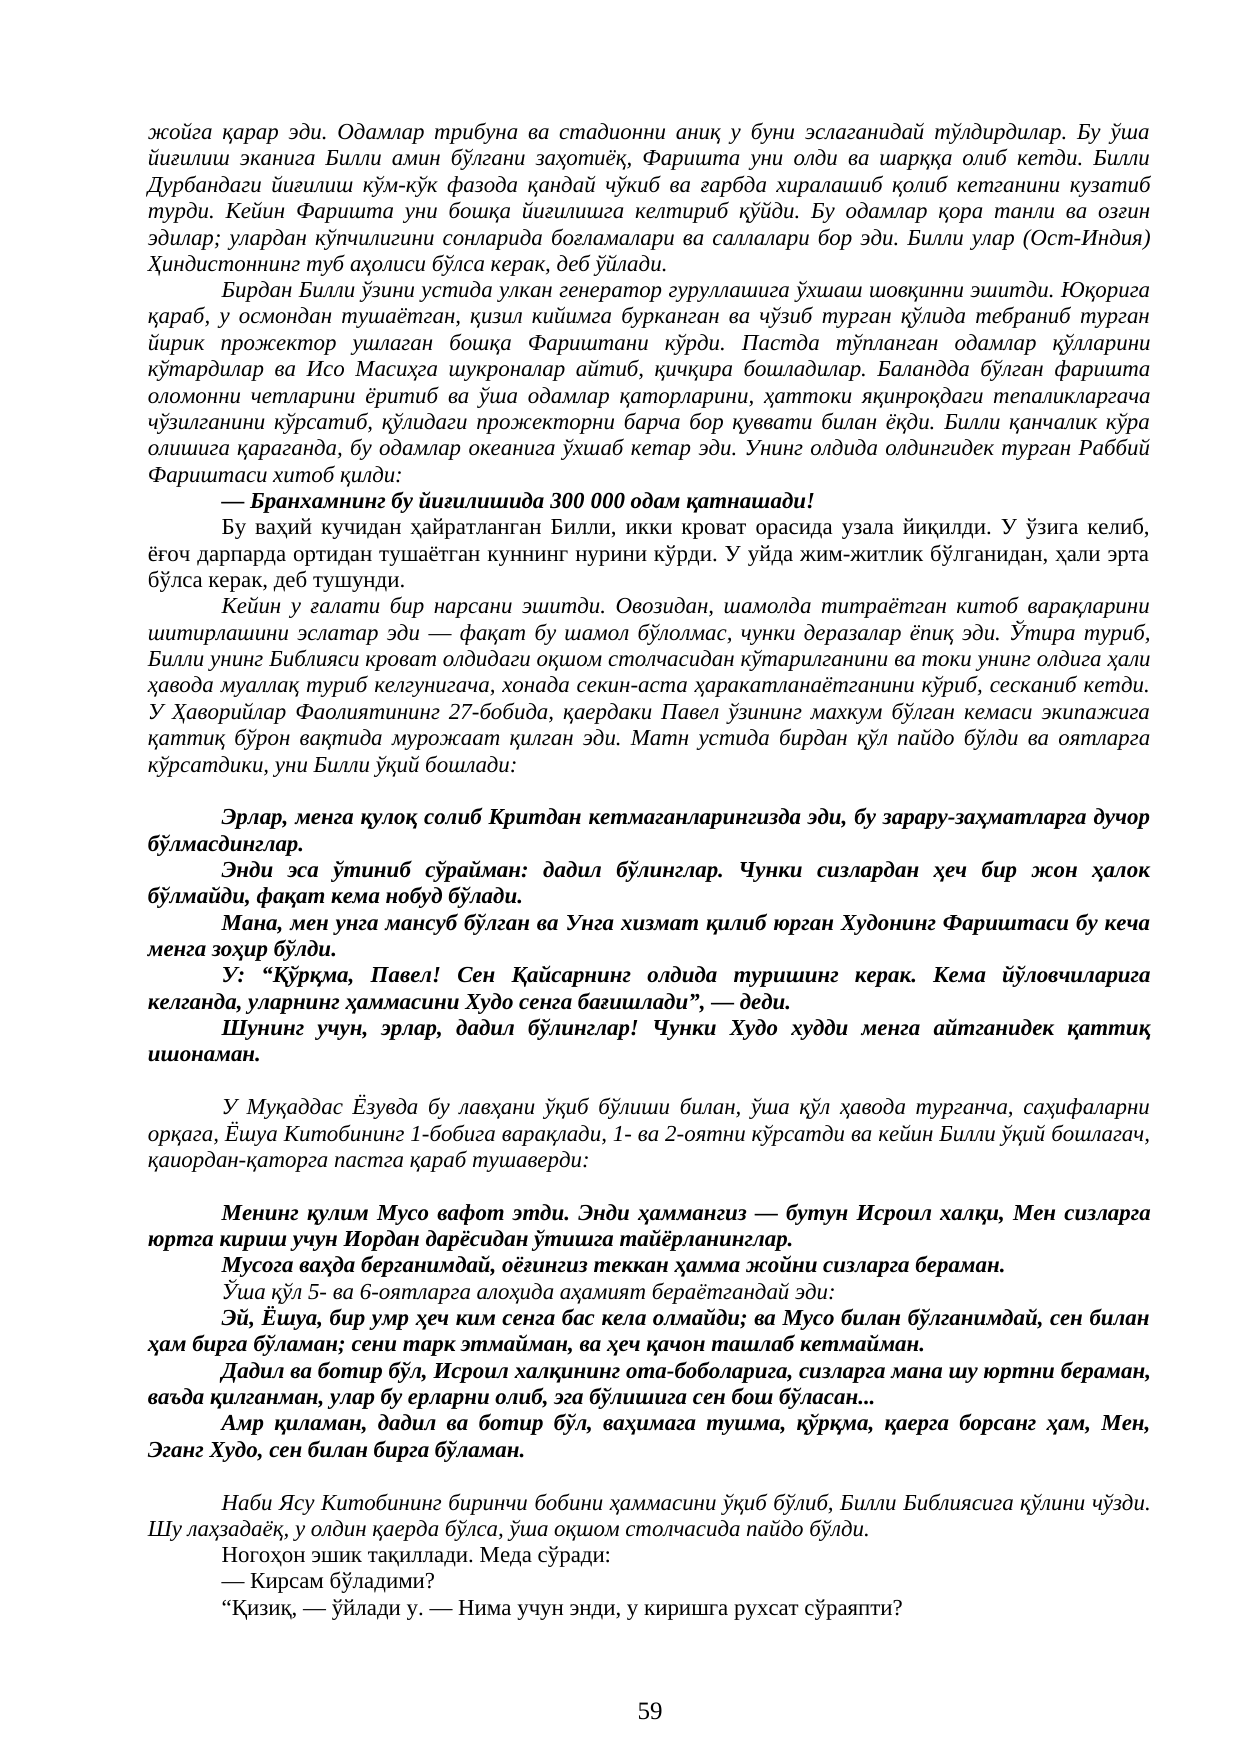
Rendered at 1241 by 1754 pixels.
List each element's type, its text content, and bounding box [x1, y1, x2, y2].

text “Қизиқ, — ўйлади у. — Нима учун энди, у киришга рухсат сўраяпти? [148, 1594, 1152, 1620]
text Менинг қулим Мусо вафот этди. Энди ҳаммангиз — бутун Исроил халқи, Мен сизларга юртга кириш учун Иордан дарёсидан ўтишга тайёрланинглар. [148, 1199, 1152, 1251]
text Мана, мен унга мансуб бўлган ва Унга хизмат қилиб юрган Худонинг Фариштаси бу кеча менга зоҳир бўлди. [148, 909, 1152, 961]
text Наби Ясу Китобининг биринчи бобини ҳаммасини ўқиб бўлиб, Билли Библиясига қўлини чўзди. Шу лаҳзадаёқ, у олдин қаерда бўлса, ўша оқшом столчасида пайдо бўлди. [148, 1488, 1152, 1541]
text Дадил ва ботир бўл, Исроил халқининг ота-боболарига, сизларга мана шу юртни бераман, ваъда қилганман, улар бу ерларни олиб, эга бўлишига сен бош бўласан... [148, 1357, 1152, 1409]
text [148, 118, 1152, 276]
text Кейин у ғалати бир нарсани эшитди. Овозидан, шамолда титраётган китоб варақларини шитирлашини эслатар эди — фақат бу шамол бўлолмас, чунки деразалар ёпиқ эди. Ўтира туриб, Билли унинг Библияси кроват олдидаги оқшом столчасидан кўтарилганини ва токи унинг олдига ҳали ҳавода муаллақ туриб келгунигача, хонада секин-аста ҳаракатланаётганини кўриб, сесканиб кетди. У Ҳаворийлар Фаолиятининг 27-бобида, қаердаки Павел ўзининг махкум бўлган кемаси экипажига қаттиқ бўрон вақтида мурожаат қилган эди. Матн устида бирдан қўл пайдо бўлди ва оятларга кўрсатдики, уни Билли ўқий бошлади: [148, 592, 1152, 777]
text Бирдан Билли ўзини устида улкан генератор гуруллашига ўхшаш шовқинни эшитди. Юқорига қараб, у осмондан тушаётган, қизил кийимга бурканган ва чўзиб турган қўлида тебраниб турган йирик прожектор ушлаган бошқа Фариштани кўрди. Пастда тўпланган одамлар қўлларини кўтардилар ва Исо Масиҳга шукроналар айтиб, қичқира бошладилар. Баландда бўлган фаришта оломонни четларини ёритиб ва ўша одамлар қаторларини, ҳаттоки яқинроқдаги тепаликларгача чўзилганини кўрсатиб, қўлидаги прожекторни барча бор қуввати билан ёқди. Билли қанчалик кўра олишига қараганда, бу одамлар океанига ўхшаб кетар эди. Унинг олдида олдингидек турган Раббий Фариштаси хитоб қилди: [148, 276, 1152, 487]
text У Муқаддас Ёзувда бу лавҳани ўқиб бўлиши билан, ўша қўл ҳавода турганча, саҳифаларни орқага, Ёшуа Китобининг 1-бобига варақлади, 1- ва 2-оятни кўрсатди ва кейин Билли ўқий бошлагач, қаиордан-қаторга пастга қараб тушаверди: [148, 1093, 1152, 1172]
text Ўша қўл 5- ва 6-оятларга алоҳида аҳамият бераётгандай эди: [148, 1278, 1152, 1304]
text Эрлар, менга қулоқ солиб Критдан кетмаганларингизда эди, бу зарару-заҳматларга дучор бўлмасдинглар. [148, 803, 1152, 856]
text У: “Қўрқма, Павел! Сен Қайсарнинг олдида туришинг керак. Кема йўловчиларига келганда, уларнинг ҳаммасини Худо сенга бағишлади”, — деди. [148, 961, 1152, 1014]
text Мусога ваҳда берганимдай, оёғингиз теккан ҳамма жойни сизларга бераман. [148, 1251, 1152, 1278]
text Амр қиламан, дадил ва ботир бўл, ваҳимага тушма, қўрқма, қаерга борсанг ҳам, Мен, Эганг Худо, сен билан бирга бўламан. [148, 1409, 1152, 1462]
text Шунинг учун, эрлар, дадил бўлинглар! Чунки Худо худди менга айтганидек қаттиқ ишонаман. [148, 1014, 1152, 1067]
text — Бранхамнинг бу йиғилишида 300 000 одам қатнашади! [148, 487, 1152, 513]
text Эй, Ёшуа, бир умр ҳеч ким сенга бас кела олмайди; ва Мусо билан бўлганимдай, сен билан ҳам бирга бўламан; сени тарк этмайман, ва ҳеч қачон ташлаб кетмайман. [148, 1304, 1152, 1357]
text Ногоҳон эшик тақиллади. Меда сўради: [148, 1541, 1152, 1568]
text — Кирсам бўладими? [148, 1568, 1152, 1594]
text Энди эса ўтиниб сўрайман: дадил бўлинглар. Чунки сизлардан ҳеч бир жон ҳалок бўлмайди, фақат кема нобуд бўлади. [148, 856, 1152, 909]
text Бу ваҳий кучидан ҳайратланган Билли, икки кроват орасида узала йиқилди. У ўзига келиб, ёғоч дарпарда ортидан тушаётган куннинг нурини кўрди. У уйда жим-житлик бўлганидан, ҳали эрта бўлса керак, деб тушунди. [148, 513, 1152, 592]
